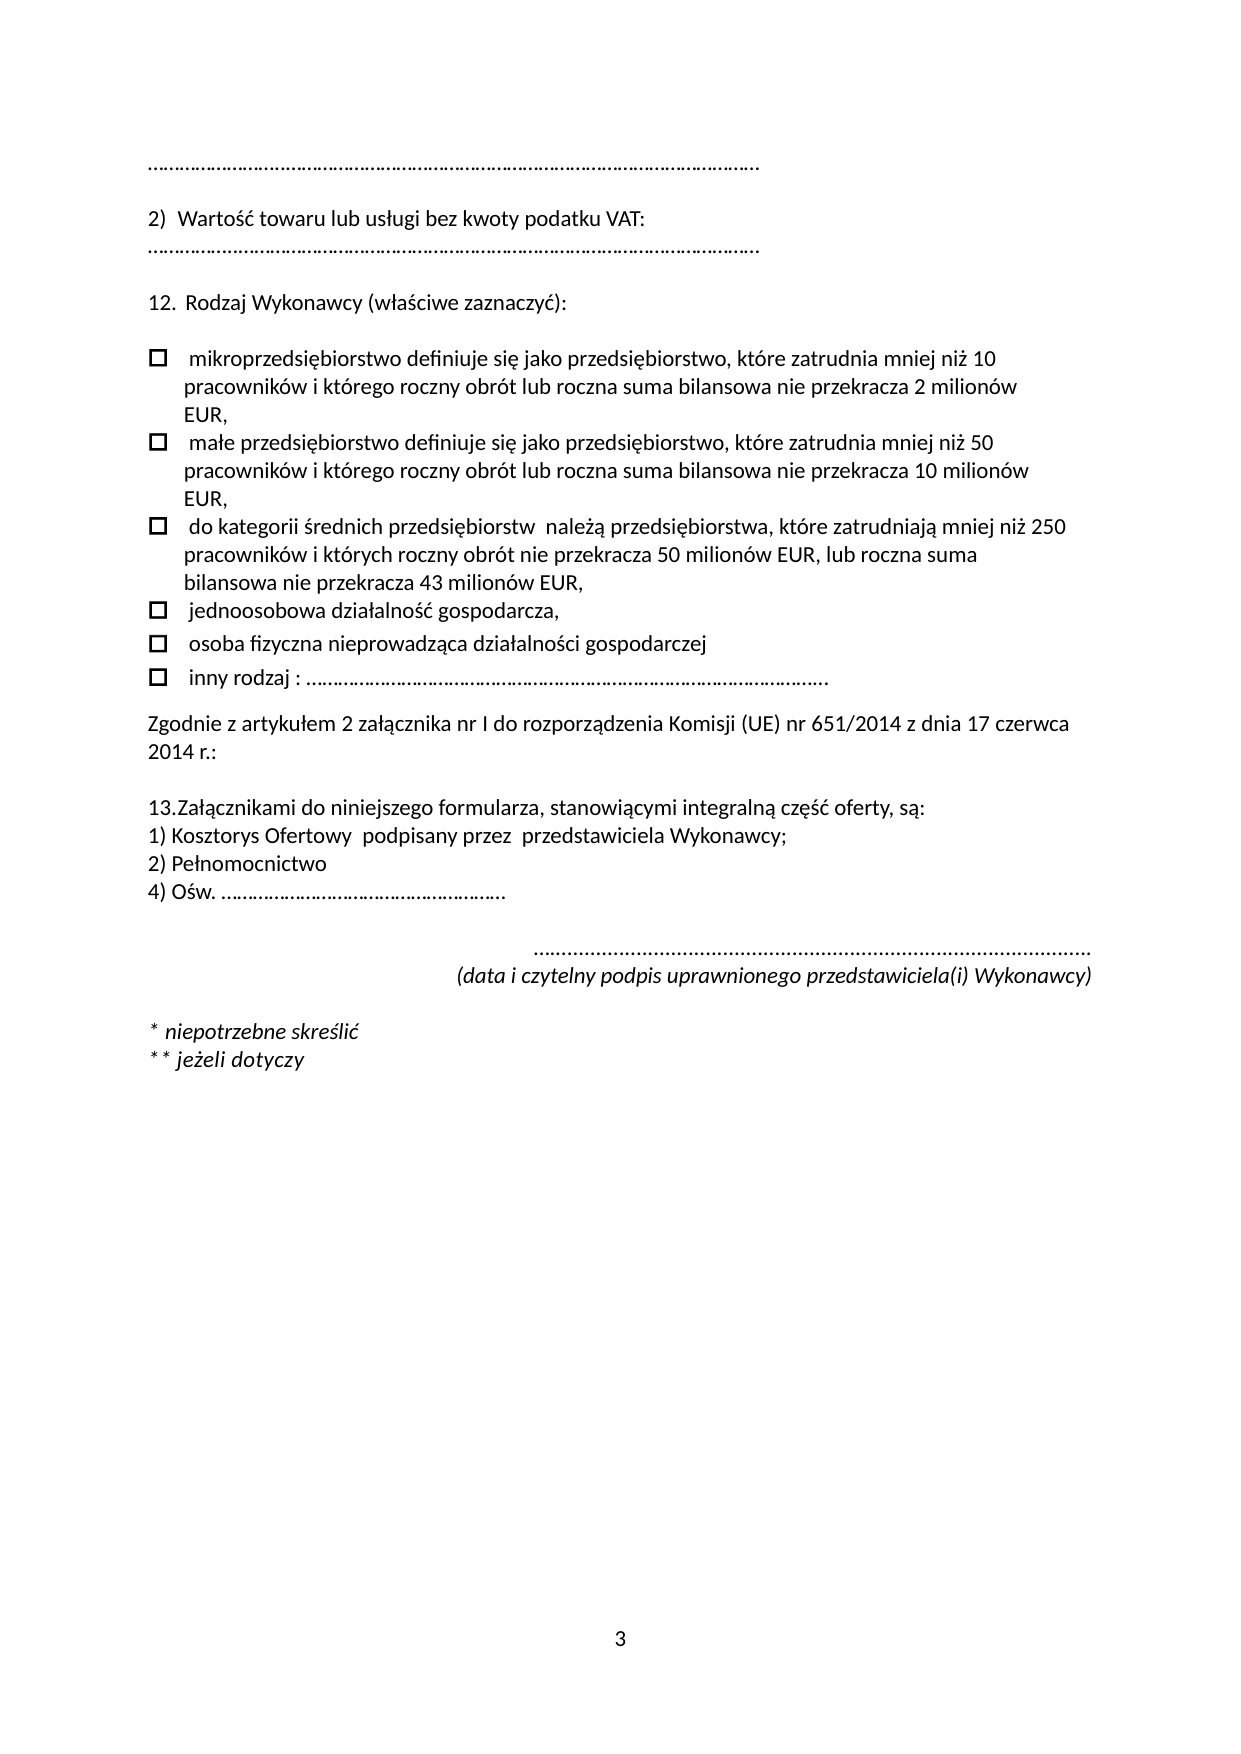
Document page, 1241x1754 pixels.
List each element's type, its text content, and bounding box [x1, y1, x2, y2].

text ……………..……………………………………………………………………………………… [148, 232, 1093, 260]
text EUR, [148, 400, 1067, 428]
text bilansowa nie przekracza 43 milionów EUR, [148, 568, 1067, 596]
list Rodzaj Wykonawcy (właściwe zaznaczyć): [148, 288, 1093, 316]
text pracowników i których roczny obrót nie przekracza 50 milionów EUR, lub roczna suma [148, 540, 1067, 568]
text inny rodzaj : ……………………………………………………………………………………... [148, 663, 1067, 691]
text EUR, [148, 484, 1067, 512]
text pracowników i którego roczny obrót lub roczna suma bilansowa nie przekracza 10 milionów [148, 456, 1067, 484]
text do kategorii średnich przedsiębiorstw należą przedsiębiorstwa, które zatrudniają mniej niż 250 [148, 512, 1067, 540]
list Wartość towaru lub usługi bez kwoty podatku VAT: [148, 204, 1093, 232]
text osoba fizyczna nieprowadząca działalności gospodarczej [148, 629, 1067, 657]
text 1) Kosztorys Ofertowy podpisany przez przedstawiciela Wykonawcy; [148, 821, 1093, 849]
text małe przedsiębiorstwo definiuje się jako przedsiębiorstwo, które zatrudnia mniej niż 50 [148, 428, 1067, 456]
text pracowników i którego roczny obrót lub roczna suma bilansowa nie przekracza 2 milionów [148, 372, 1067, 400]
text mikroprzedsiębiorstwo definiuje się jako przedsiębiorstwo, które zatrudnia mniej niż 10 [148, 344, 1067, 372]
text jednoosobowa działalność gospodarcza, [148, 596, 1067, 624]
text ….............................................................................................. [148, 933, 1093, 961]
text ……………………..……………………………………………………………………………… [148, 148, 1093, 176]
text Zgodnie z artykułem 2 załącznika nr I do rozporządzenia Komisji (UE) nr 651/2014 z dnia 17 czerwca 2014 r.: [148, 709, 1072, 765]
list Załącznikami do niniejszego formularza, stanowiącymi integralną część oferty, są: [148, 793, 1093, 821]
text 2) Pełnomocnictwo [148, 849, 1093, 877]
text * niepotrzebne skreślić [148, 1017, 1093, 1045]
text (data i czytelny podpis uprawnionego przedstawiciela(i) Wykonawcy) [148, 961, 1093, 989]
text ** jeżeli dotyczy [148, 1045, 1093, 1073]
text 4) Ośw. ……………………………………………… [148, 877, 1093, 905]
